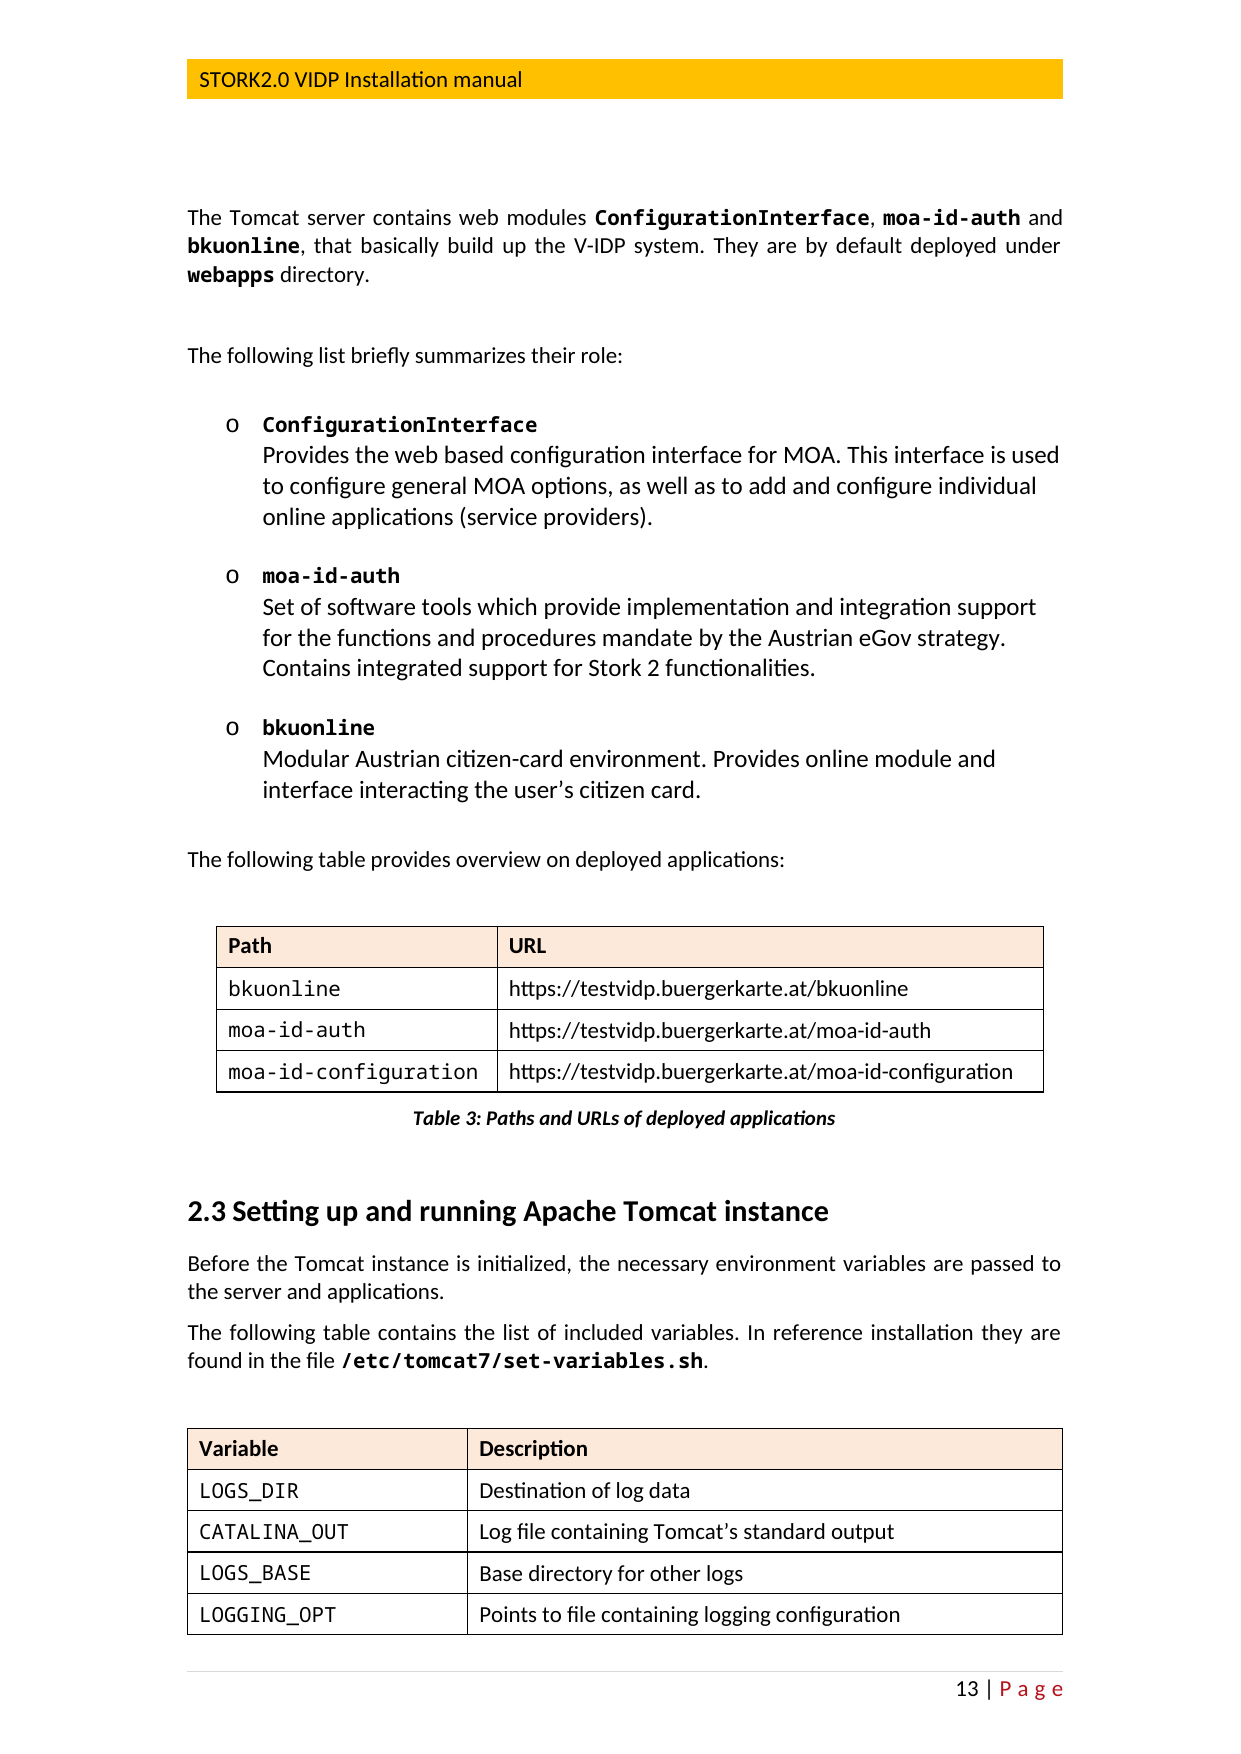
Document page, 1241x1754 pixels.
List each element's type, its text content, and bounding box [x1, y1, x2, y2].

table_cell https://testvidp.buergerkarte.at/bkuonline [498, 968, 1043, 1009]
table_cell LOGS_DIR [188, 1470, 467, 1510]
table_cell Destination of log data [468, 1470, 1062, 1510]
list moa-id-auth Set of software tools which provide implementation and integration support for the functions and procedures mandate by the Austrian eGov strategy. Contains integrated support for Stork 2 functionalities. [225, 562, 1063, 713]
text The Tomcat server contains web modules ConfigurationInterface, moa-id-auth and bkuonline, that basically build up the V-IDP system. They are by default deployed under webapps directory. [187, 203, 1063, 288]
table_cell Log file containing Tomcat’s standard output [468, 1511, 1062, 1551]
table_cell moa-id-configuration [217, 1051, 497, 1091]
table_cell https://testvidp.buergerkarte.at/moa-id-configuration [498, 1051, 1043, 1091]
text Table 3: Paths and URLs of deployed applications [187, 1105, 1063, 1130]
text The following table provides overview on deployed applications: [187, 845, 1063, 873]
text The following list briefly summarizes their role: [187, 341, 1063, 397]
table_cell LOGGING_OPT [188, 1594, 467, 1634]
list bkuonline Modular Austrian citizen-card environment. Provides online module and interface interacting the user’s citizen card. [225, 713, 1063, 804]
table_header Path [217, 927, 497, 967]
table_cell moa-id-auth [217, 1010, 497, 1050]
table_cell Base directory for other logs [468, 1553, 1062, 1593]
table_cell bkuonline [217, 968, 497, 1009]
table_cell https://testvidp.buergerkarte.at/moa-id-auth [498, 1010, 1043, 1050]
table_header Description [468, 1429, 1062, 1469]
text Before the Tomcat instance is initialized, the necessary environment variables are passed to the server and applications. [187, 1249, 1063, 1305]
list ConfigurationInterface Provides the web based configuration interface for MOA. This interface is used to configure general MOA options, as well as to add and configure individual online applications (service providers). [225, 410, 1063, 562]
text The following table contains the list of included variables. In reference installation they are found in the file /etc/tomcat7/set-variables.sh. [187, 1318, 1063, 1374]
table_cell CATALINA_OUT [188, 1511, 467, 1551]
table_header URL [498, 927, 1043, 967]
subtitle Setting up and running Apache Tomcat instance [187, 1192, 1063, 1228]
table_cell LOGS_BASE [188, 1553, 467, 1593]
table_cell Points to file containing logging configuration [468, 1594, 1062, 1634]
table_header Variable [188, 1429, 467, 1469]
